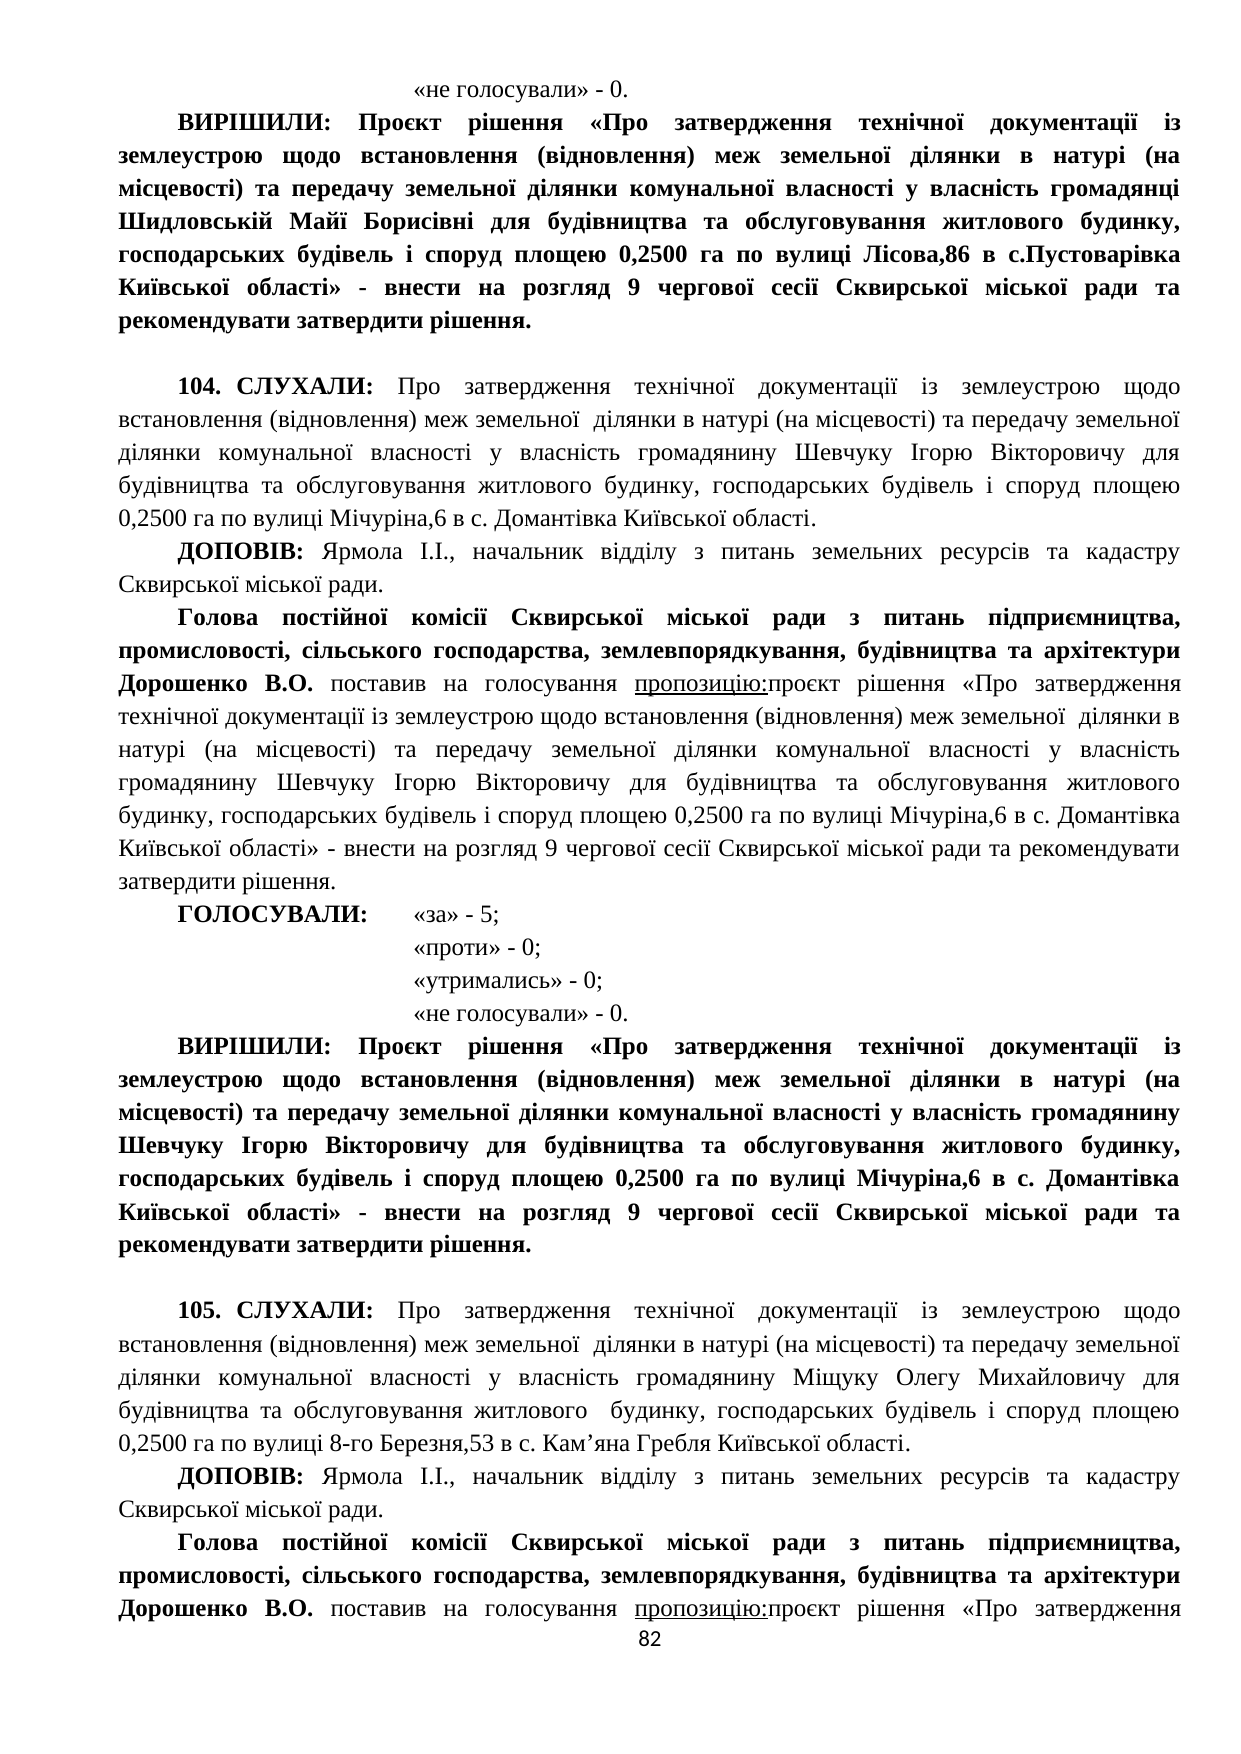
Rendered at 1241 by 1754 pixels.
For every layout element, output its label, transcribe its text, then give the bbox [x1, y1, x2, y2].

list СЛУХАЛИ: Про затвердження технічної документації із землеустрою щодо встановлення (відновлення) меж земельної ділянки в натурі (на місцевості) та передачу земельної ділянки комунальної власності у власність громадянину Шевчуку Ігорю Вікторовичу для будівництва та обслуговування житлового будинку, господарських будівель і споруд площею 0,2500 га по вулиці Мічуріна,6 в с. Домантівка Київської області. [118, 371, 1181, 532]
text ДОПОВІВ: Ярмола І.І., начальник відділу з питань земельних ресурсів та кадастру Сквирської міської ради. [118, 536, 1181, 598]
text «утримались» - 0; [118, 965, 1181, 994]
list СЛУХАЛИ: Про затвердження технічної документації із землеустрою щодо встановлення (відновлення) меж земельної ділянки в натурі (на місцевості) та передачу земельної ділянки комунальної власності у власність громадянину Міщуку Олегу Михайловичу для будівництва та обслуговування житлового будинку, господарських будівель і споруд площею 0,2500 га по вулиці 8-го Березня,53 в с. Кам’яна Гребля Київської області. [118, 1296, 1181, 1456]
text ГОЛОСУВАЛИ: «за» - 5; [118, 899, 1181, 928]
text «не голосували» - 0. [118, 998, 1181, 1027]
text ДОПОВІВ: Ярмола І.І., начальник відділу з питань земельних ресурсів та кадастру Сквирської міської ради. [118, 1461, 1181, 1522]
list ВИРІШИЛИ: Проєкт рішення «Про затвердження технічної документації із землеустрою щодо встановлення (відновлення) меж земельної ділянки в натурі (на місцевості) та передачу земельної ділянки комунальної власності у власність громадянці Шидловській Майї Борисівні для будівництва та обслуговування житлового будинку, господарських будівель і споруд площею 0,2500 га по вулиці Лісова,86 в с.Пустоварівка Київської області» - внести на розгляд 9 чергової сесії Сквирської міської ради та рекомендувати затвердити рішення. [118, 107, 1181, 334]
text ВИРІШИЛИ: Проєкт рішення «Про затвердження технічної документації із землеустрою щодо встановлення (відновлення) меж земельної ділянки в натурі (на місцевості) та передачу земельної ділянки комунальної власності у власність громадянину Шевчуку Ігорю Вікторовичу для будівництва та обслуговування житлового будинку, господарських будівель і споруд площею 0,2500 га по вулиці Мічуріна,6 в с. Домантівка Київської області» - внести на розгляд 9 чергової сесії Сквирської міської ради та рекомендувати затвердити рішення. [118, 1031, 1181, 1258]
text «не голосували» - 0. [118, 74, 1181, 103]
text «проти» - 0; [118, 932, 1181, 961]
text Голова постійної комісії Сквирської міської ради з питань підприємництва, промисловості, сільського господарства, землевпорядкування, будівництва та архітектури Дорошенко В.О. поставив на голосування пропозицію:проєкт рішення «Про затвердження технічної документації із землеустрою щодо встановлення (відновлення) меж земельної ділянки в натурі (на місцевості) та передачу земельної ділянки комунальної власності у власність громадянину Шевчуку Ігорю Вікторовичу для будівництва та обслуговування житлового будинку, господарських будівель і споруд площею 0,2500 га по вулиці Мічуріна,6 в с. Домантівка Київської області» - внести на розгляд 9 чергової сесії Сквирської міської ради та рекомендувати затвердити рішення. [118, 602, 1181, 895]
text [118, 1527, 1181, 1622]
